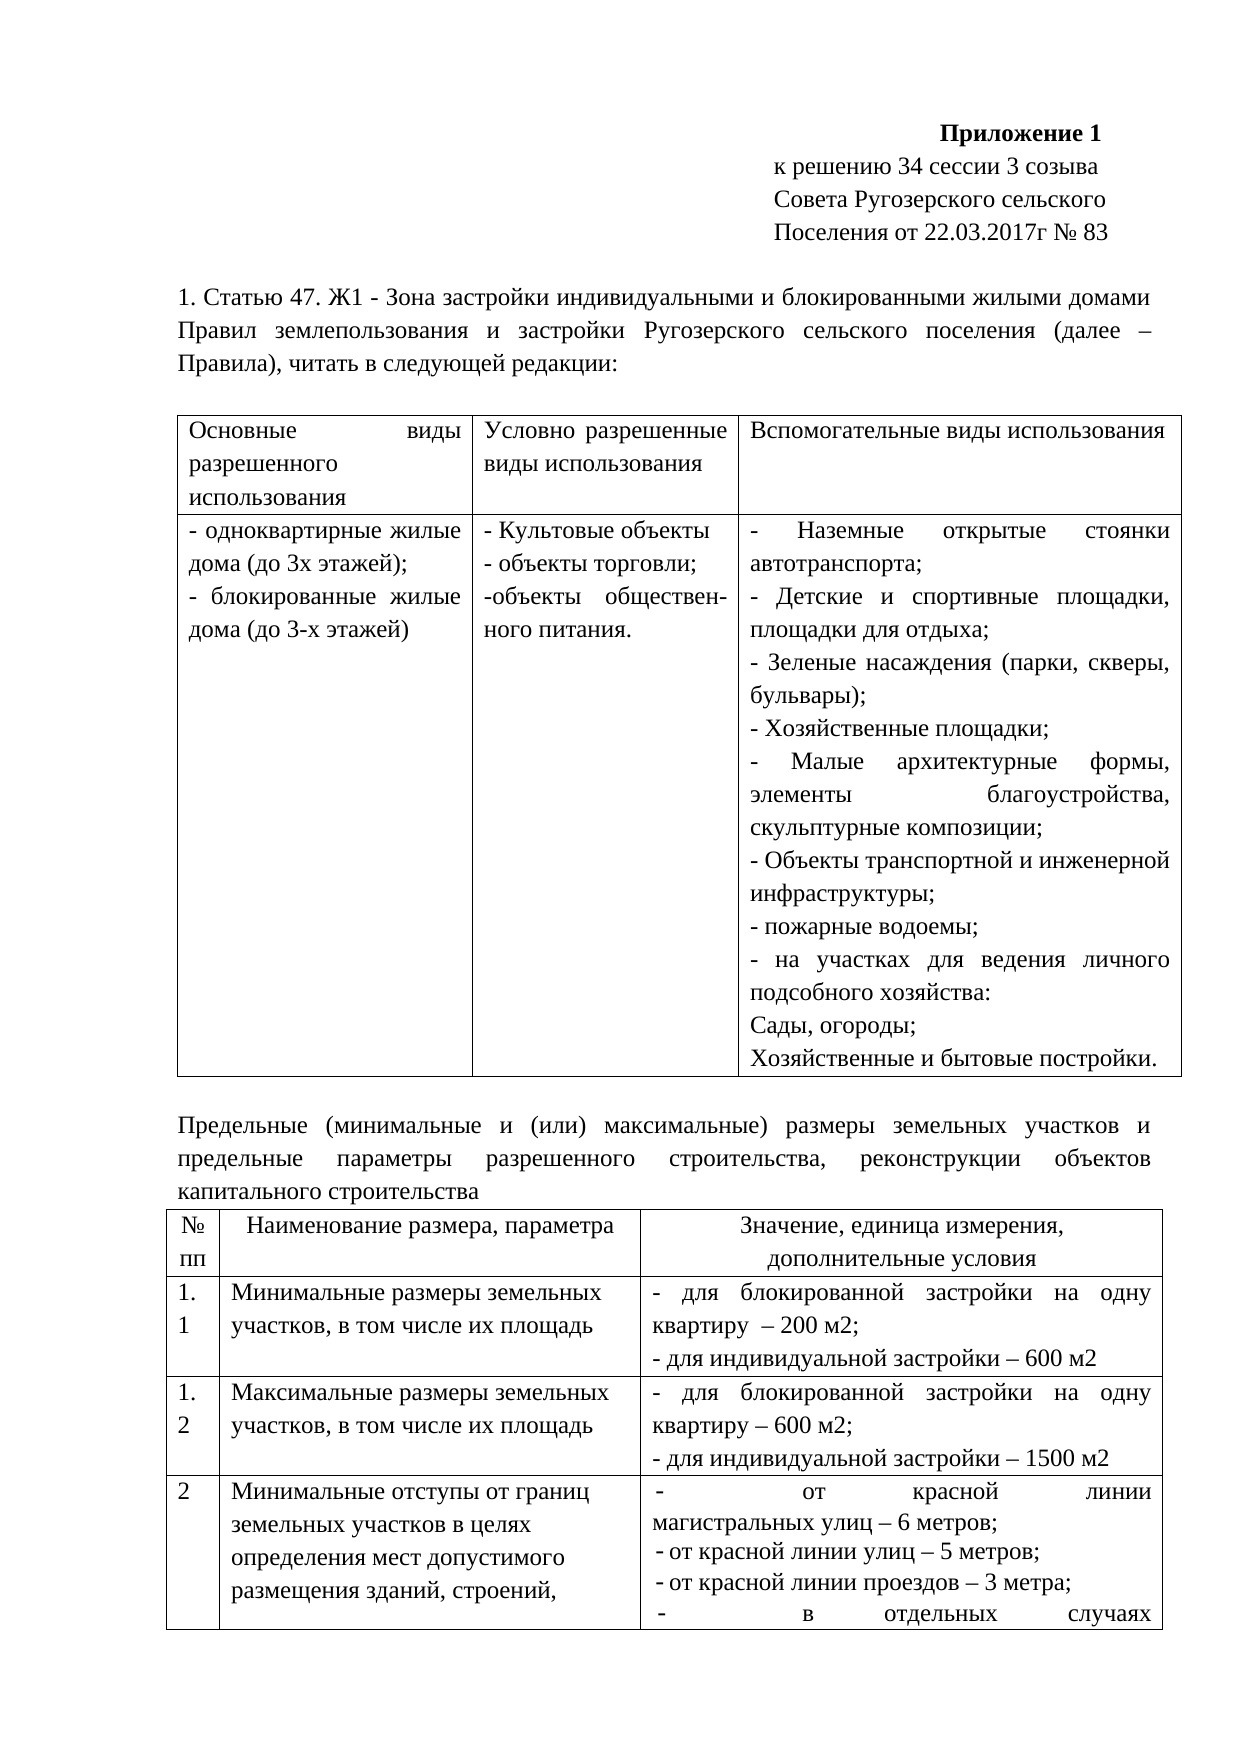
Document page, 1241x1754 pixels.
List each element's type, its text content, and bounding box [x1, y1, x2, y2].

table_cell - одноквартирные жилые дома (до 3х этажей); - блокированные жилые дома (до 3-х этажей) [178, 515, 472, 1076]
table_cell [641, 1476, 1162, 1628]
text к решению 34 сессии 3 созыва [177, 151, 1152, 180]
text Предельные (минимальные и (или) максимальные) размеры земельных участков и предельные параметры разрешенного строительства, реконструкции объектов капитального строительства [177, 1110, 1152, 1205]
table_cell 1.2 [167, 1377, 219, 1475]
text Совета Ругозерского сельского [177, 184, 1152, 213]
text Приложение 1 [177, 118, 1152, 147]
text Поселения от 22.03.2017г № 83 [177, 217, 1152, 246]
table_header Вспомогательные виды использования [739, 416, 1181, 514]
table_header № пп [167, 1210, 219, 1276]
table_header Наименование размера, параметра [220, 1210, 640, 1276]
table_cell - Наземные открытые стоянки автотранспорта; - Детские и спортивные площадки, площадки для отдыха; - Зеленые насаждения (парки, скверы, бульвары); - Хозяйственные площадки; - Малые архитектурные формы, элементы благоустройства, скульптурные композиции; - Объекты транспортной и инженерной инфраструктуры; - пожарные водоемы; - на участках для ведения личного подсобного хозяйства: Сады, огороды; Хозяйственные и бытовые постройки. [739, 515, 1181, 1076]
table_cell - Культовые объекты - объекты торговли; -объекты обществен-ного питания. [473, 515, 738, 1076]
text 1. Статью 47. Ж1 - Зона застройки индивидуальными и блокированными жилыми домами Правил землепользования и застройки Ругозерского сельского поселения (далее – Правила), читать в следующей редакции: [177, 282, 1152, 377]
table_header Основные виды разрешенного использования [178, 416, 472, 514]
table_cell - для блокированной застройки на одну квартиру – 200 м2; - для индивидуальной застройки – 600 м2 [641, 1277, 1162, 1376]
table_cell 2 [167, 1476, 219, 1628]
table_header Условно разрешенные виды использования [473, 416, 738, 514]
table_cell Минимальные размеры земельных участков, в том числе их площадь [220, 1277, 640, 1376]
table_cell - для блокированной застройки на одну квартиру – 600 м2; - для индивидуальной застройки – 1500 м2 [641, 1377, 1162, 1475]
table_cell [220, 1476, 640, 1628]
table_cell Максимальные размеры земельных участков, в том числе их площадь [220, 1377, 640, 1475]
table_cell 1.1 [167, 1277, 219, 1376]
table_header Значение, единица измерения, дополнительные условия [641, 1210, 1162, 1276]
